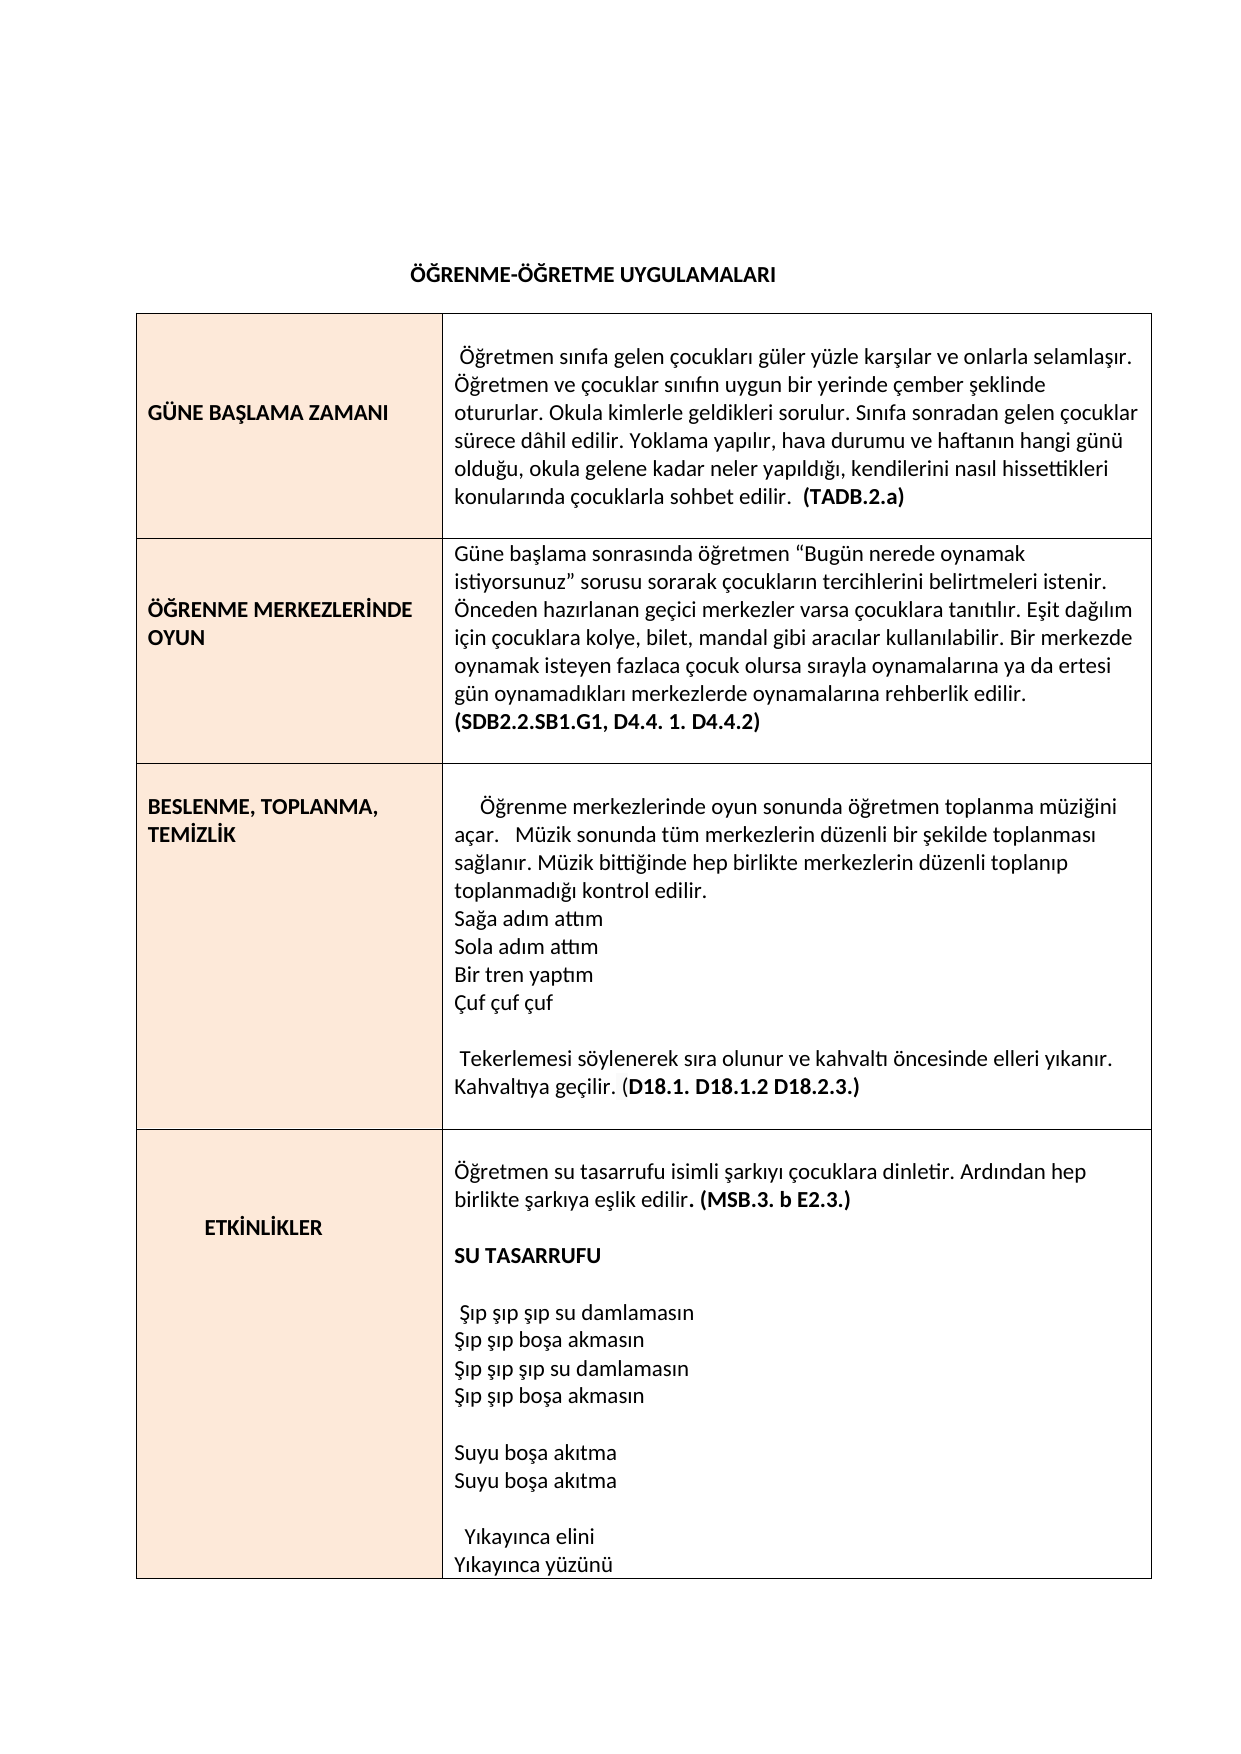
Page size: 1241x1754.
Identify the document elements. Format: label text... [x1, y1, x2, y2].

text ÖĞRENME-ÖĞRETME UYGULAMALARI [148, 260, 1093, 288]
table_cell BESLENME, TOPLANMA, TEMİZLİK [137, 764, 442, 1128]
table_cell Güne başlama sonrasında öğretmen “Bugün nerede oynamak istiyorsunuz” sorusu sorarak çocukların tercihlerini belirtmeleri istenir. Önceden hazırlanan geçici merkezler varsa çocuklara tanıtılır. Eşit dağılım için çocuklara kolye, bilet, mandal gibi aracılar kullanılabilir. Bir merkezde oynamak isteyen fazlaca çocuk olursa sırayla oynamalarına ya da ertesi gün oynamadıkları merkezlerde oynamalarına rehberlik edilir. (SDB2.2.SB1.G1, D4.4. 1. D4.4.2) [443, 539, 1151, 763]
table_cell ETKİNLİKLER [137, 1130, 442, 1578]
table_cell ÖĞRENME MERKEZLERİNDE OYUN [137, 539, 442, 763]
table_header Öğretmen sınıfa gelen çocukları güler yüzle karşılar ve onlarla selamlaşır. Öğretmen ve çocuklar sınıfın uygun bir yerinde çember şeklinde otururlar. Okula kimlerle geldikleri sorulur. Sınıfa sonradan gelen çocuklar sürece dâhil edilir. Yoklama yapılır, hava durumu ve haftanın hangi günü olduğu, okula gelene kadar neler yapıldığı, kendilerini nasıl hissettikleri konularında çocuklarla sohbet edilir. (TADB.2.a) [443, 314, 1151, 538]
table_header GÜNE BAŞLAMA ZAMANI [137, 314, 442, 538]
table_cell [443, 1130, 1151, 1578]
table_cell Öğrenme merkezlerinde oyun sonunda öğretmen toplanma müziğini açar. Müzik sonunda tüm merkezlerin düzenli bir şekilde toplanması sağlanır. Müzik bittiğinde hep birlikte merkezlerin düzenli toplanıp toplanmadığı kontrol edilir. Sağa adım attım Sola adım attım Bir tren yaptım Çuf çuf çuf Tekerlemesi söylenerek sıra olunur ve kahvaltı öncesinde elleri yıkanır. Kahvaltıya geçilir. (D18.1. D18.1.2 D18.2.3.) [443, 764, 1151, 1128]
